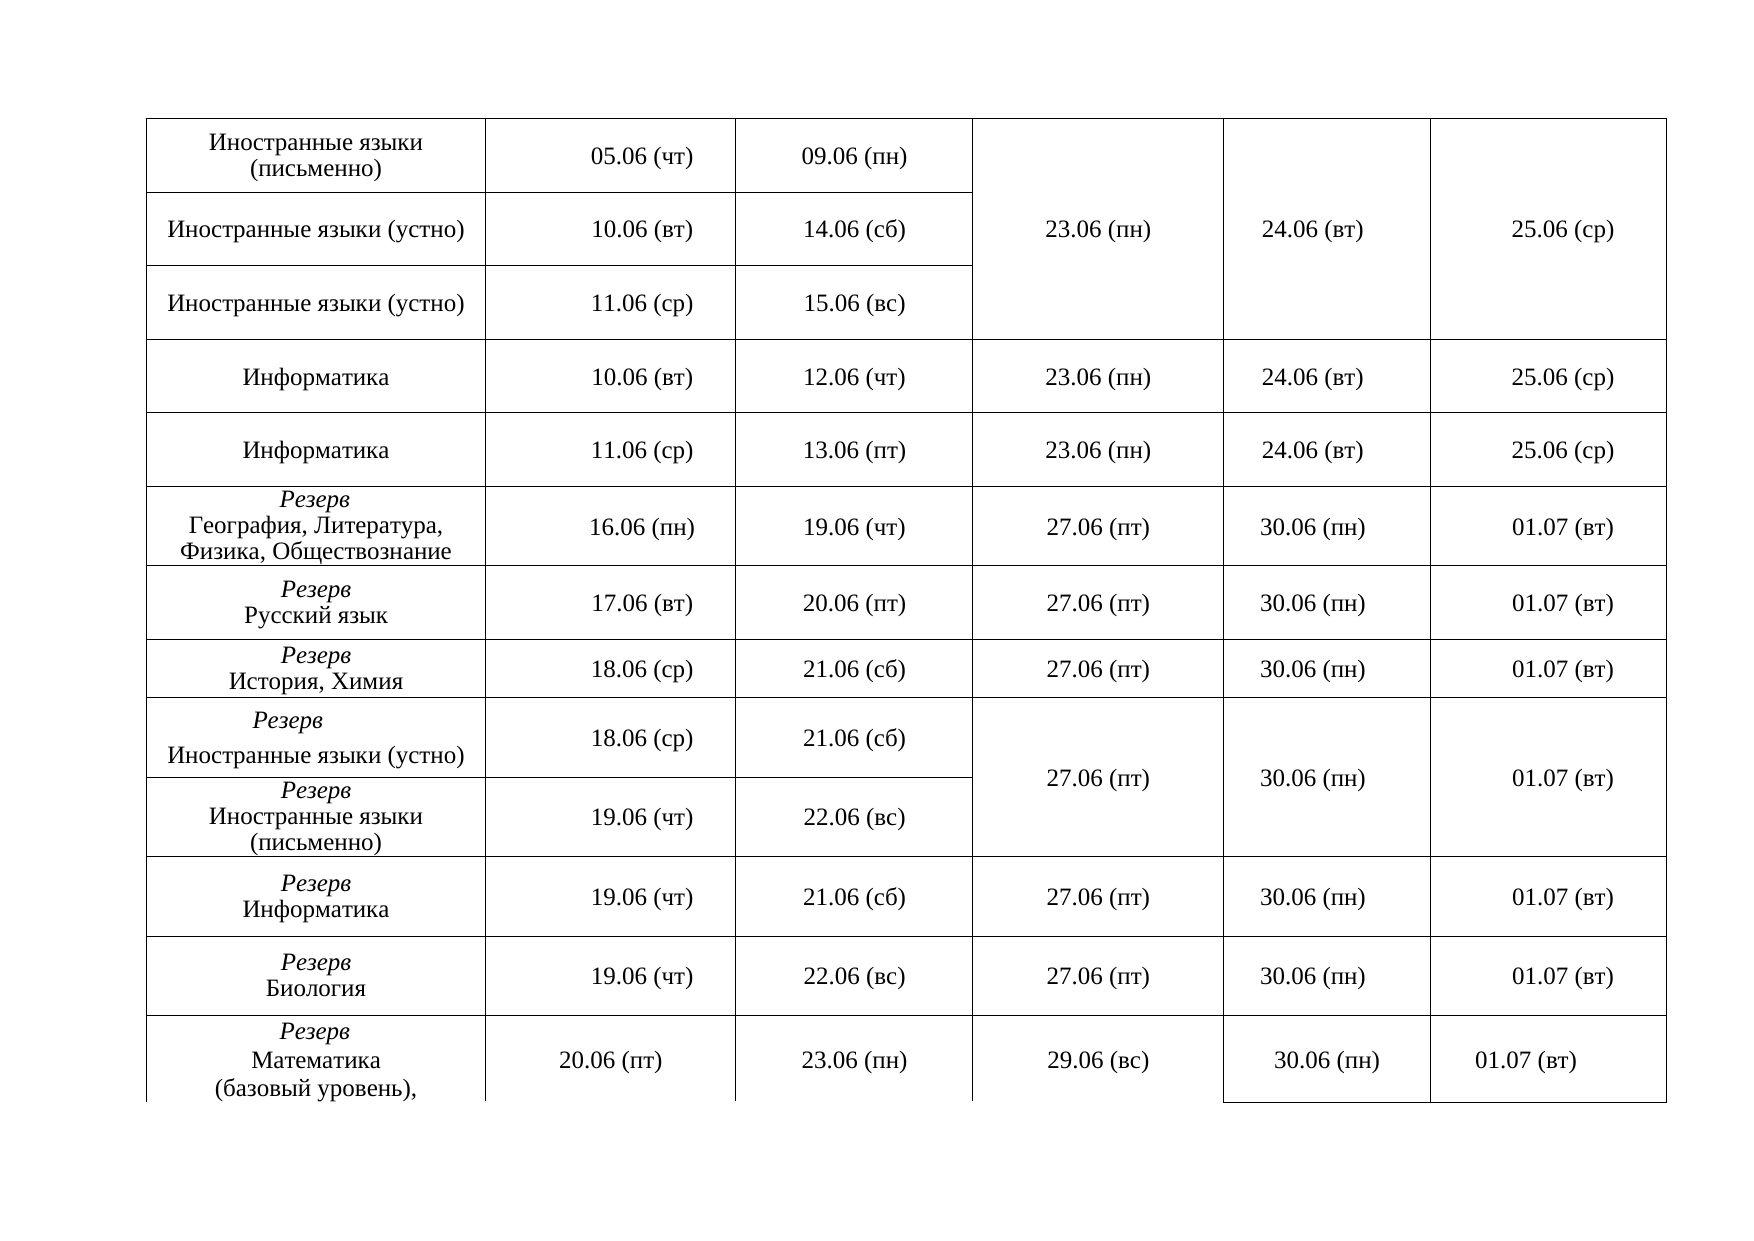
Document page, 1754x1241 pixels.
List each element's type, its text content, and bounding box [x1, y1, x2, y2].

table_cell 29.06 (вс) [973, 1016, 1223, 1102]
table_cell 17.06 (вт) [486, 566, 735, 638]
table_cell 09.06 (пн) [736, 119, 972, 192]
table_cell Резерв Иностранные языки (письменно) [147, 778, 485, 856]
table_cell Информатика [147, 340, 485, 412]
table_cell 21.06 (сб) [736, 640, 972, 697]
table_cell 23.06 (пн) [973, 413, 1223, 486]
table_cell Резерв Математика (базовый уровень), [147, 1016, 485, 1102]
table_cell 01.07 (вт) [1431, 1016, 1666, 1102]
table_cell 13.06 (пт) [736, 413, 972, 486]
table_cell 27.06 (пт) [973, 487, 1223, 565]
table_cell 01.07 (вт) [1431, 640, 1666, 697]
table_cell 27.06 (пт) [973, 698, 1223, 856]
table_cell Иностранные языки (устно) [147, 193, 485, 265]
table_cell 18.06 (ср) [486, 640, 735, 697]
table_cell 01.07 (вт) [1431, 566, 1666, 638]
table_cell 18.06 (ср) [486, 698, 735, 777]
table_cell Информатика [147, 413, 485, 486]
table_cell 23.06 (пн) [973, 340, 1223, 412]
table_cell 22.06 (вс) [736, 937, 972, 1015]
table_cell 30.06 (пн) [1224, 566, 1430, 638]
table_cell 01.07 (вт) [1431, 857, 1666, 936]
table_cell 16.06 (пн) [486, 487, 735, 565]
table_cell 27.06 (пт) [973, 857, 1223, 936]
table_cell 30.06 (пн) [1224, 1016, 1430, 1102]
table_cell 19.06 (чт) [486, 857, 735, 936]
table_cell 30.06 (пн) [1224, 698, 1430, 856]
table_cell 20.06 (пт) [485, 1016, 736, 1102]
table_cell 22.06 (вс) [736, 778, 972, 856]
table_cell 30.06 (пн) [1224, 640, 1430, 697]
table_cell 19.06 (чт) [486, 778, 735, 856]
table_cell 01.07 (вт) [1431, 698, 1666, 856]
table_cell Резерв Иностранные языки (устно) [147, 698, 485, 777]
table_cell 14.06 (сб) [736, 193, 972, 265]
table_cell Резерв География, Литература, Физика, Обществознание [147, 487, 485, 565]
table_cell 30.06 (пн) [1224, 857, 1430, 936]
table_cell Иностранные языки (устно) [147, 266, 485, 339]
table_cell 19.06 (чт) [736, 487, 972, 565]
table_cell 24.06 (вт) [1224, 119, 1430, 339]
table_cell 24.06 (вт) [1224, 340, 1430, 412]
table_cell 12.06 (чт) [736, 340, 972, 412]
table_cell 27.06 (пт) [973, 566, 1223, 638]
table_cell 21.06 (сб) [736, 857, 972, 936]
table_cell 27.06 (пт) [973, 640, 1223, 697]
table_cell 30.06 (пн) [1224, 487, 1430, 565]
table_cell Резерв Русский язык [147, 566, 485, 638]
table_cell 27.06 (пт) [973, 937, 1223, 1015]
table_cell Иностранные языки (письменно) [147, 119, 485, 192]
table_cell 05.06 (чт) [486, 119, 735, 192]
table_cell 23.06 (пн) [973, 119, 1223, 339]
table_cell 20.06 (пт) [736, 566, 972, 638]
table_cell 25.06 (ср) [1431, 413, 1666, 486]
table_cell 24.06 (вт) [1224, 413, 1430, 486]
table_cell 25.06 (ср) [1431, 119, 1666, 339]
table_cell 15.06 (вс) [736, 266, 972, 339]
table_cell 11.06 (ср) [486, 266, 735, 339]
table_cell 30.06 (пн) [1224, 937, 1430, 1015]
table_cell 19.06 (чт) [486, 937, 735, 1015]
table_cell 10.06 (вт) [486, 340, 735, 412]
table_cell 01.07 (вт) [1431, 937, 1666, 1015]
table_cell 10.06 (вт) [486, 193, 735, 265]
table_cell 21.06 (сб) [736, 698, 972, 777]
table_cell Резерв Биология [147, 937, 485, 1015]
table_cell 25.06 (ср) [1431, 340, 1666, 412]
table_cell Резерв Информатика [147, 857, 485, 936]
table_cell 11.06 (ср) [486, 413, 735, 486]
table_cell 23.06 (пн) [736, 1016, 973, 1102]
table_cell 01.07 (вт) [1431, 487, 1666, 565]
table_cell Резерв История, Химия [147, 640, 485, 697]
